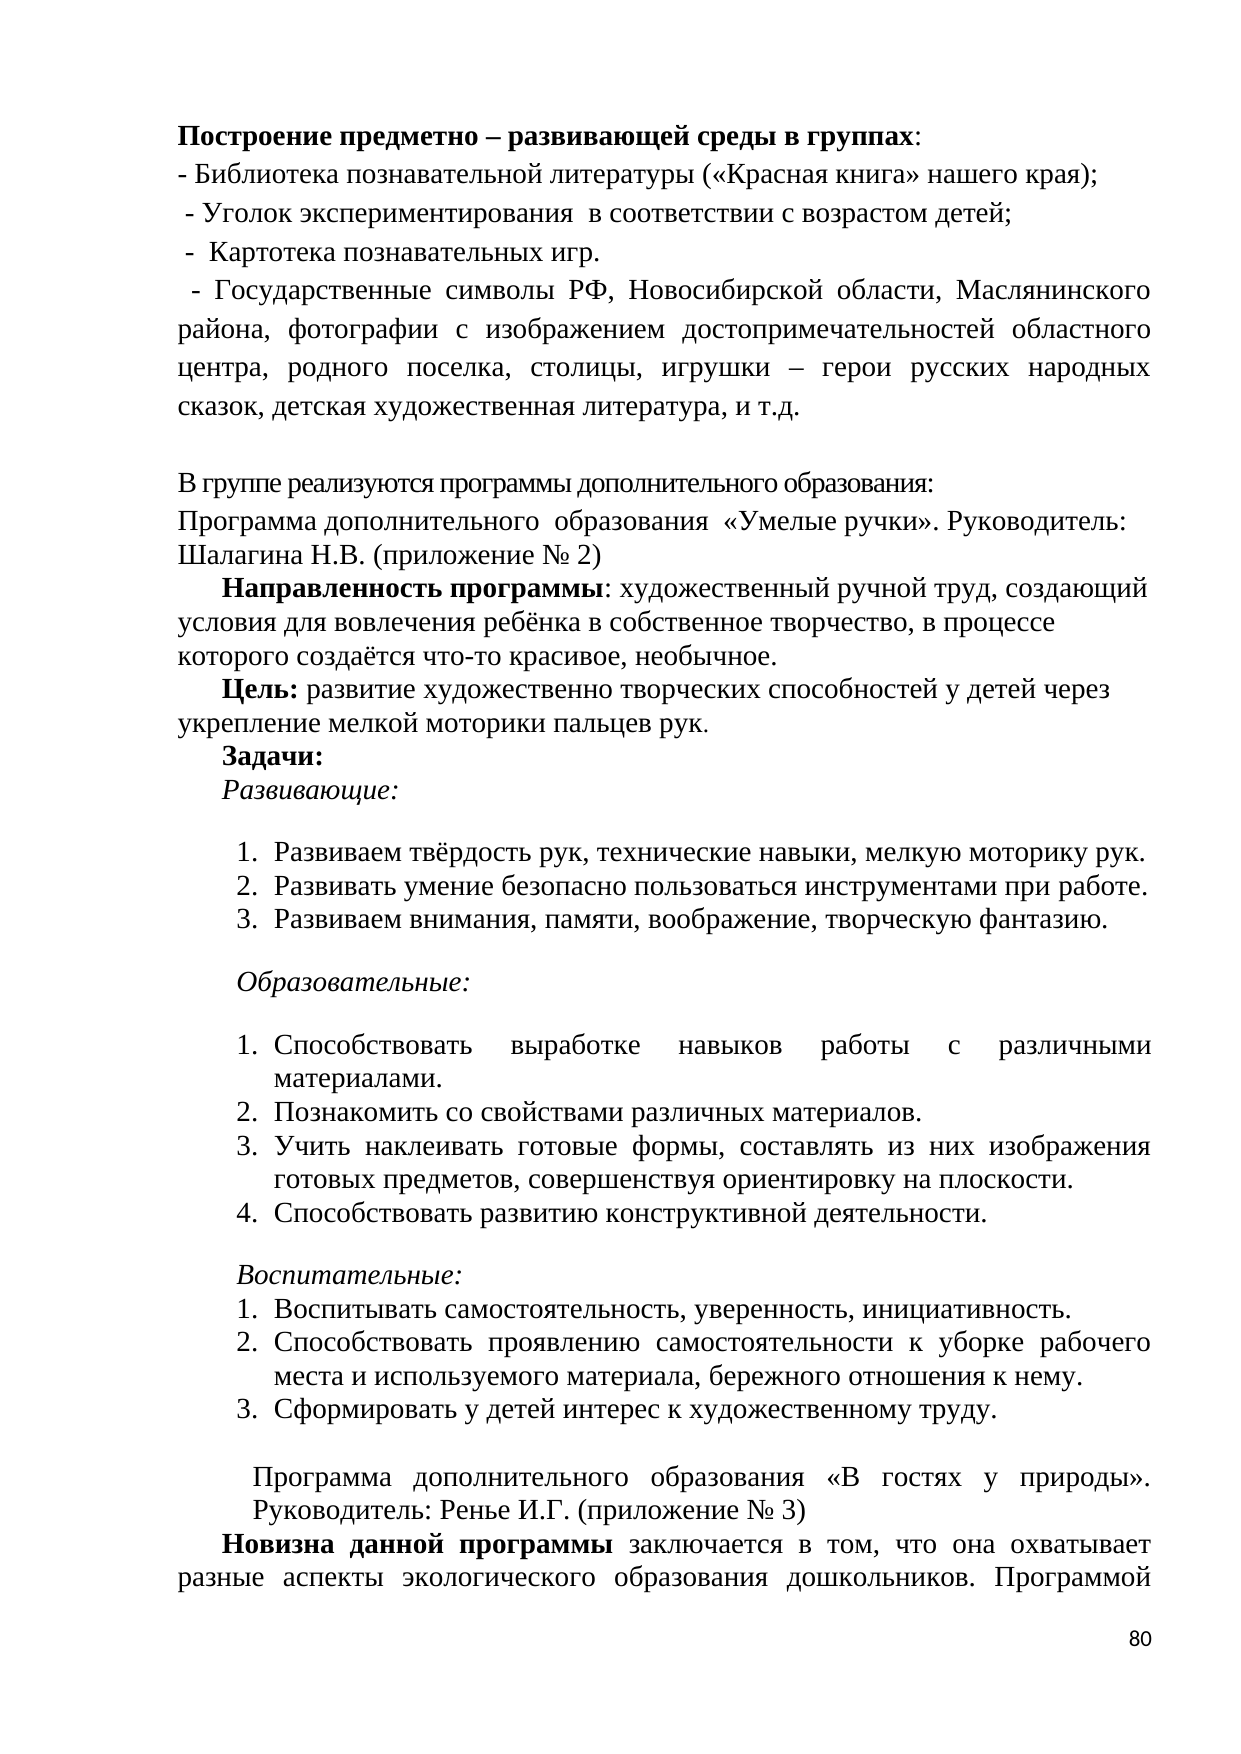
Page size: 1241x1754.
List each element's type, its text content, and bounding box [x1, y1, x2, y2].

list Учить наклеивать готовые формы, составлять из них изображения готовых предметов, совершенствуя ориентировку на плоскости. [236, 1128, 1152, 1195]
list Способствовать выработке навыков работы с различными материалами. [236, 1027, 1152, 1094]
list Воспитывать самостоятельность, уверенность, инициативность. [236, 1291, 1152, 1324]
list Способствовать развитию конструктивной деятельности. [236, 1195, 1152, 1228]
text Развивающие: [177, 772, 1152, 805]
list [177, 1526, 1152, 1593]
text Программа дополнительного образования «Умелые ручки». Руководитель: Шалагина Н.В. (приложение № 2) [177, 503, 1152, 571]
list Сформировать у детей интерес к художественному труду. [236, 1392, 1152, 1425]
list Способствовать проявлению самостоятельности к уборке рабочего места и используемого материала, бережного отношения к нему. [236, 1324, 1152, 1392]
text - Государственные символы РФ, Новосибирской области, Маслянинского района, фотографии с изображением достопримечательностей областного центра, родного поселка, столицы, игрушки – герои русских народных сказок, детская художественная литература, и т.д. [177, 272, 1152, 421]
text - Библиотека познавательной литературы («Красная книга» нашего края); [177, 157, 1152, 190]
text Воспитательные: [177, 1257, 1152, 1291]
text - Картотека познавательных игр. [177, 234, 1152, 267]
list Развиваем твёрдость рук, технические навыки, мелкую моторику рук. [236, 834, 1152, 868]
text Построение предметно – развивающей среды в группах: [177, 118, 1152, 152]
list Программа дополнительного образования «В гостях у природы». Руководитель: Ренье И.Г. (приложение № 3) [252, 1459, 1152, 1526]
list Познакомить со свойствами различных материалов. [236, 1094, 1152, 1128]
text - Уголок экспериментирования в соответствии с возрастом детей; [177, 195, 1152, 229]
text Задачи: [177, 738, 1152, 772]
text В группе реализуются программы дополнительного образования: [177, 465, 1152, 498]
list Развивать умение безопасно пользоваться инструментами при работе. [236, 868, 1152, 902]
text Цель: развитие художественно творческих способностей у детей через укрепление мелкой моторики пальцев рук. [177, 671, 1152, 738]
list Развиваем внимания, памяти, воображение, творческую фантазию. [236, 902, 1152, 935]
text Направленность программы: художественный ручной труд, создающий условия для вовлечения ребёнка в собственное творчество, в процессе которого создаётся что-то красивое, необычное. [177, 571, 1152, 671]
text Образовательные: [236, 964, 1152, 998]
